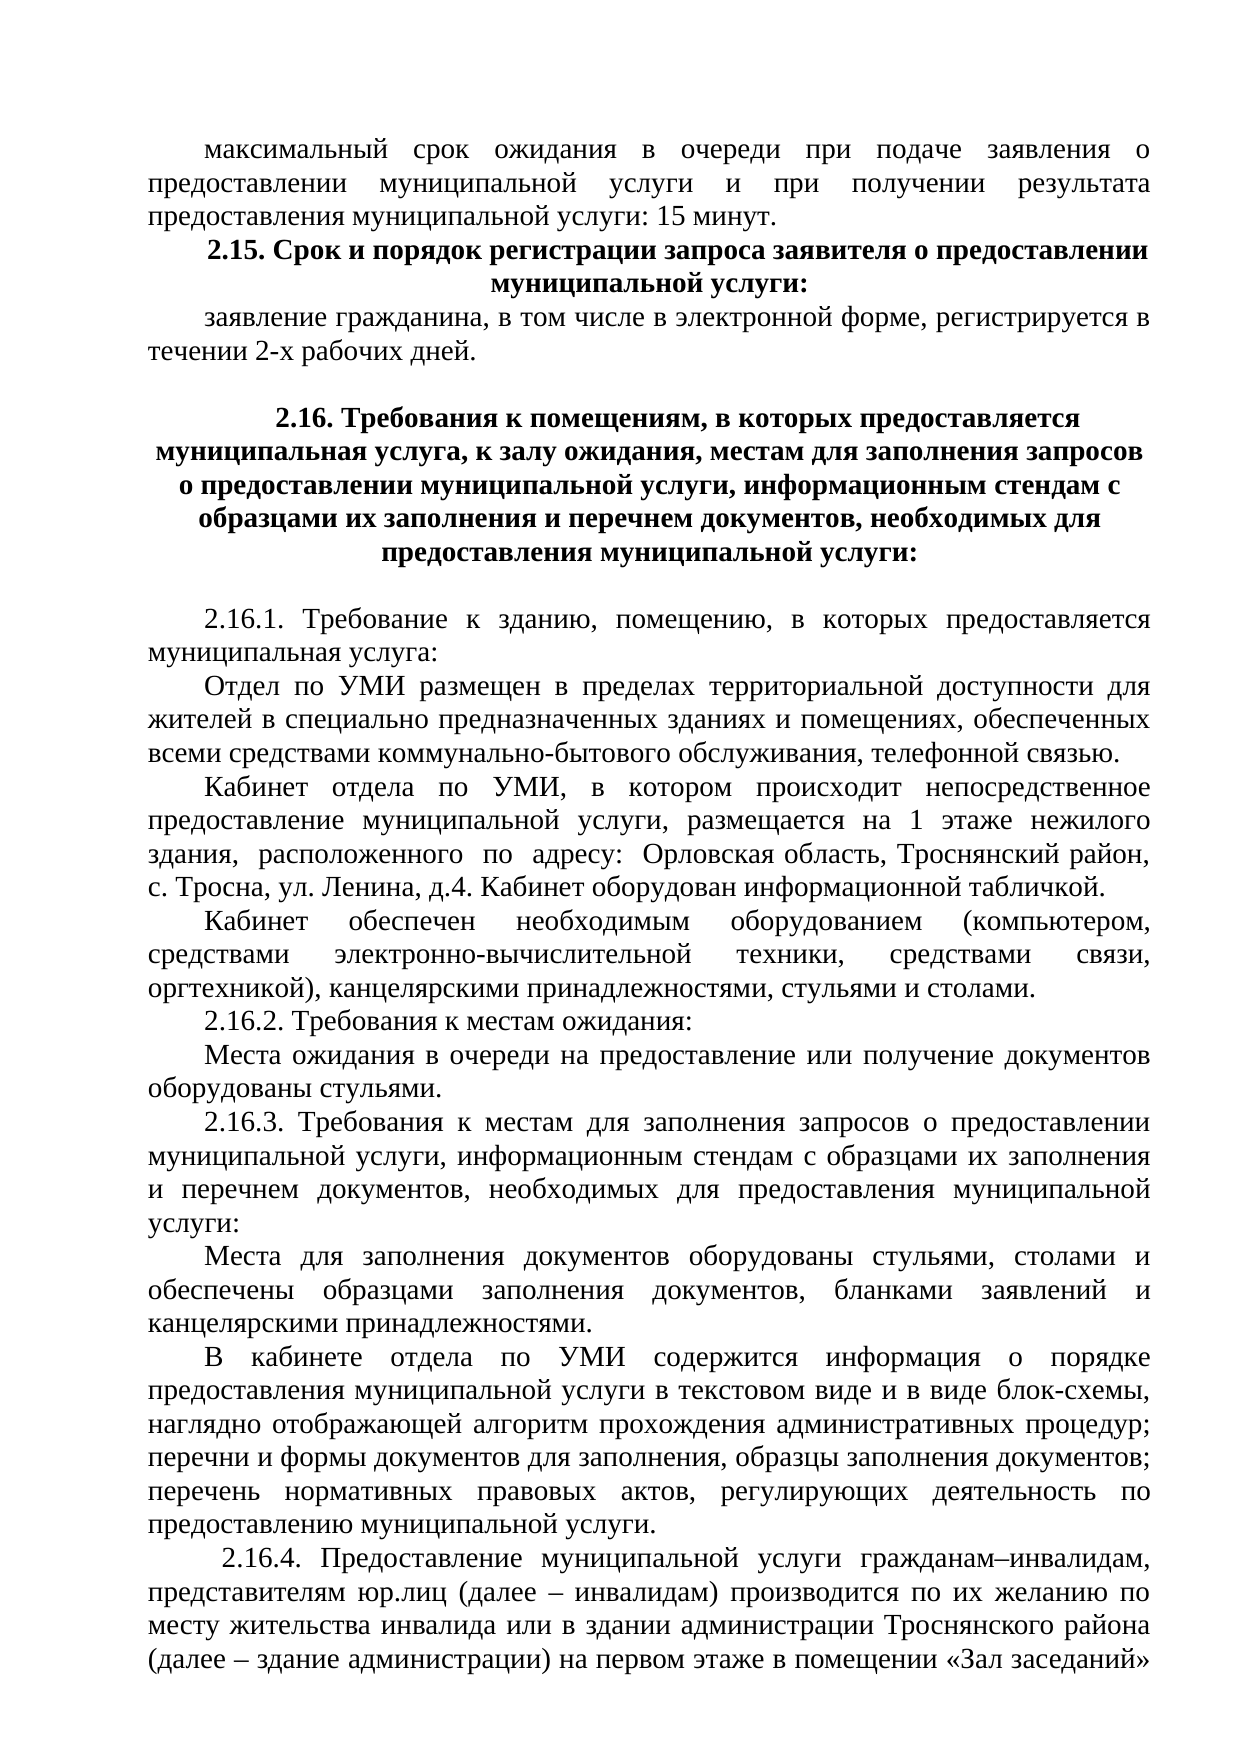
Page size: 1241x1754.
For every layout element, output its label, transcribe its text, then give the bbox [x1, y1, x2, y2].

text заявление гражданина, в том числе в электронной форме, регистрируется в течении 2-х рабочих дней. [148, 299, 1152, 366]
text 2.16. Требования к помещениям, в которых предоставляется муниципальная услуга, к залу ожидания, местам для заполнения запросов о предоставлении муниципальной услуги, информационным стендам с образцами их заполнения и перечнем документов, необходимых для предоставления муниципальной услуги: [148, 400, 1152, 567]
text Места ожидания в очереди на предоставление или получение документов оборудованы стульями. [148, 1037, 1152, 1104]
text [148, 1540, 1152, 1674]
text Отдел по УМИ размещен в пределах территориальной доступности для жителей в специально предназначенных зданиях и помещениях, обеспеченных всеми средствами коммунально-бытового обслуживания, телефонной связью. [148, 668, 1152, 769]
text максимальный срок ожидания в очереди при подаче заявления о предоставлении муниципальной услуги и при получении результата предоставления муниципальной услуги: 15 минут. [148, 131, 1152, 232]
text Места для заполнения документов оборудованы стульями, столами и обеспечены образцами заполнения документов, бланками заявлений и канцелярскими принадлежностями. [148, 1238, 1152, 1339]
text 2.16.1. Требование к зданию, помещению, в которых предоставляется муниципальная услуга: [148, 601, 1152, 668]
text Кабинет обеспечен необходимым оборудованием (компьютером, средствами электронно-вычислительной техники, средствами связи, оргтехникой), канцелярскими принадлежностями, стульями и столами. [148, 903, 1152, 1003]
text 2.16.3. Требования к местам для заполнения запросов о предоставлении муниципальной услуги, информационным стендам с образцами их заполнения и перечнем документов, необходимых для предоставления муниципальной услуги: [148, 1104, 1152, 1238]
text В кабинете отдела по УМИ содержится информация о порядке предоставления муниципальной услуги в текстовом виде и в виде блок-схемы, наглядно отображающей алгоритм прохождения административных процедур; перечни и формы документов для заполнения, образцы заполнения документов; перечень нормативных правовых актов, регулирующих деятельность по предоставлению муниципальной услуги. [148, 1339, 1152, 1540]
text 2.15. Срок и порядок регистрации запроса заявителя о предоставлении муниципальной услуги: [148, 232, 1152, 299]
text Кабинет отдела по УМИ, в котором происходит непосредственное предоставление муниципальной услуги, размещается на 1 этаже нежилого здания, расположенного по адресу: Орловская область, Троснянский район, с. Тросна, ул. Ленина, д.4. Кабинет оборудован информационной табличкой. [148, 769, 1152, 903]
text 2.16.2. Требования к местам ожидания: [148, 1003, 1152, 1037]
